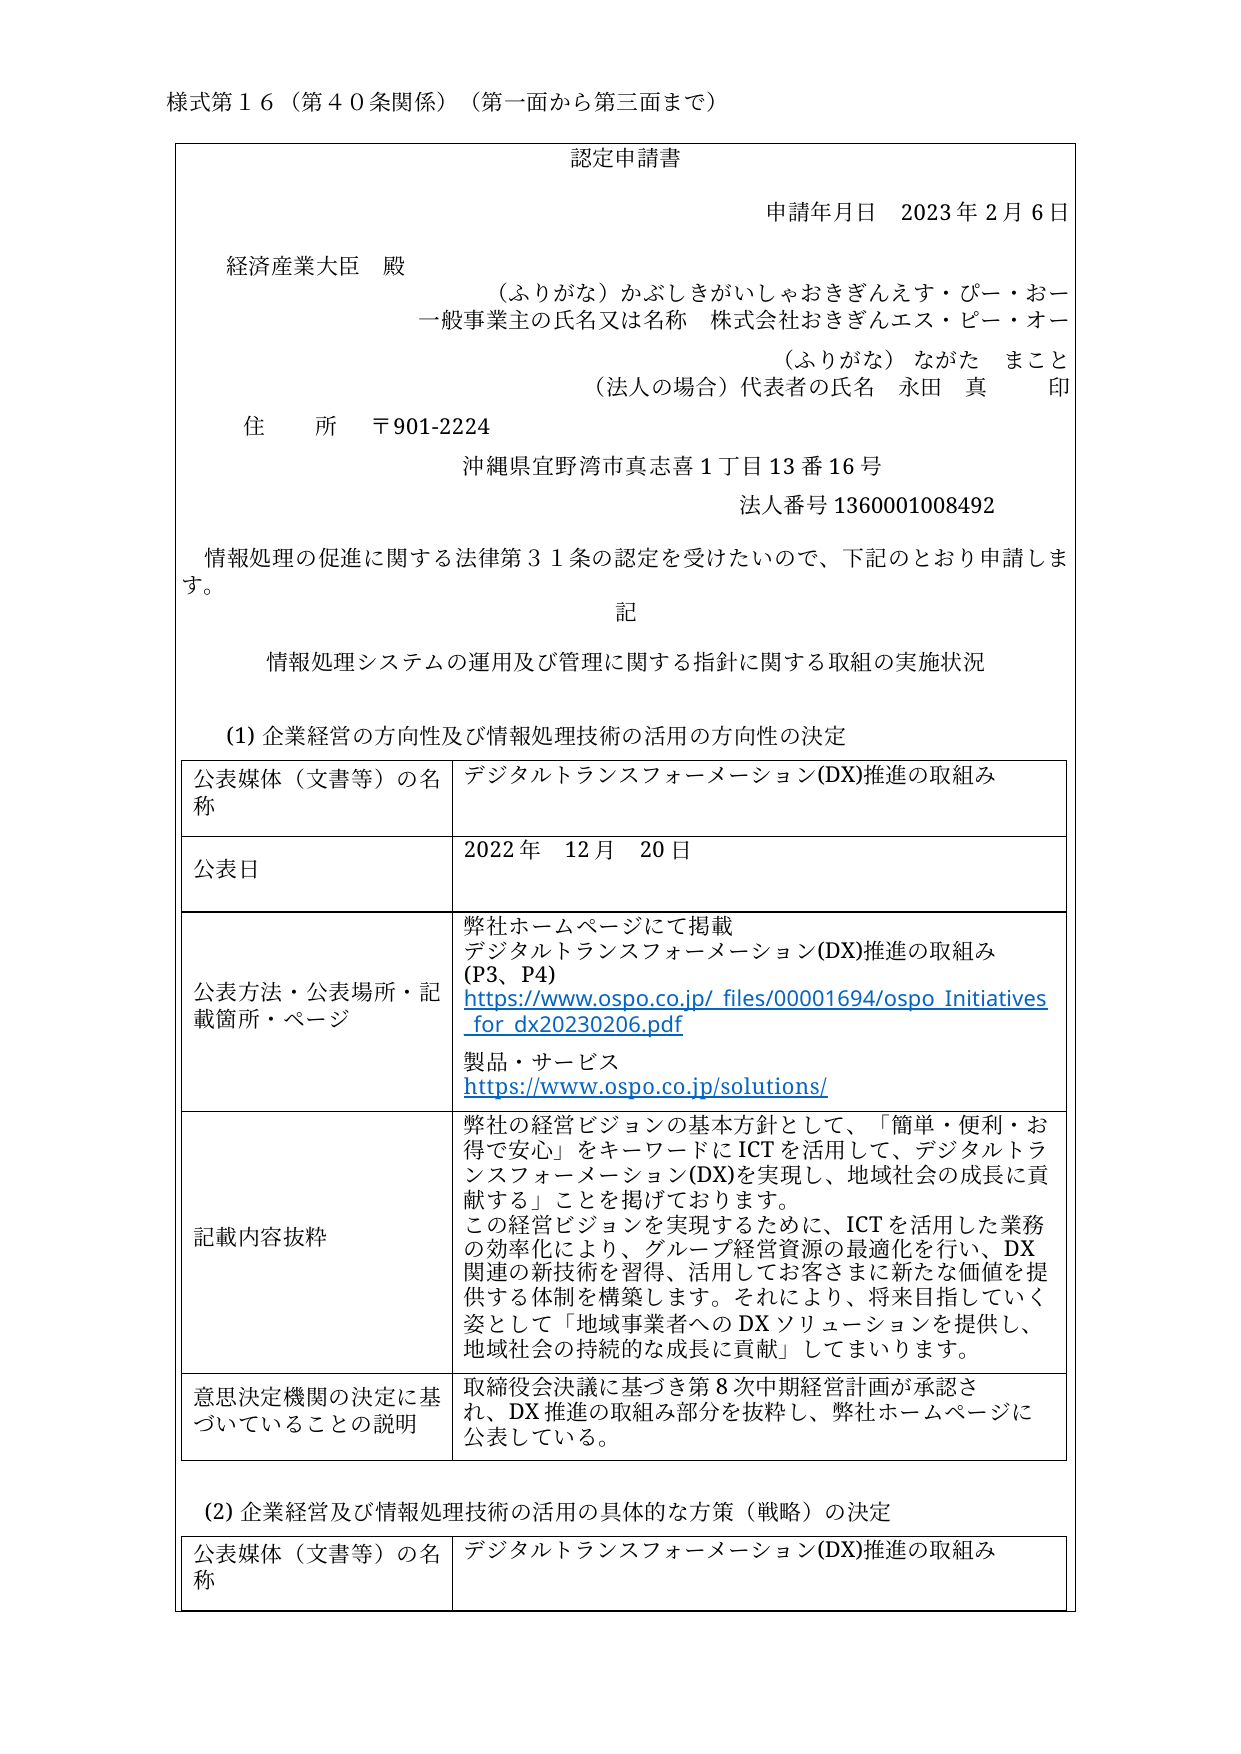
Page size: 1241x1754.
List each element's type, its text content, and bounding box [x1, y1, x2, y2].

table_header 認定申請書 申請年月日 2023年 2月 6日 経済産業大臣 殿 （ふりがな）かぶしきがいしゃおきぎんえす・ぴー・おー 一般事業主の氏名又は名称 株式会社おきぎんエス・ピー・オー （ふりがな） ながた まこと （法人の場合）代表者の氏名 永田 真 印 住所 〒901-2224 沖縄県宜野湾市真志喜1丁目13番16号 法人番号 1360001008492 情報処理の促進に関する法律第３１条の認定を受けたいので、下記のとおり申請します。 [176, 144, 1075, 598]
text 様式第１６（第４０条関係）（第一面から第三面まで） [167, 89, 1070, 116]
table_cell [176, 599, 1075, 1611]
